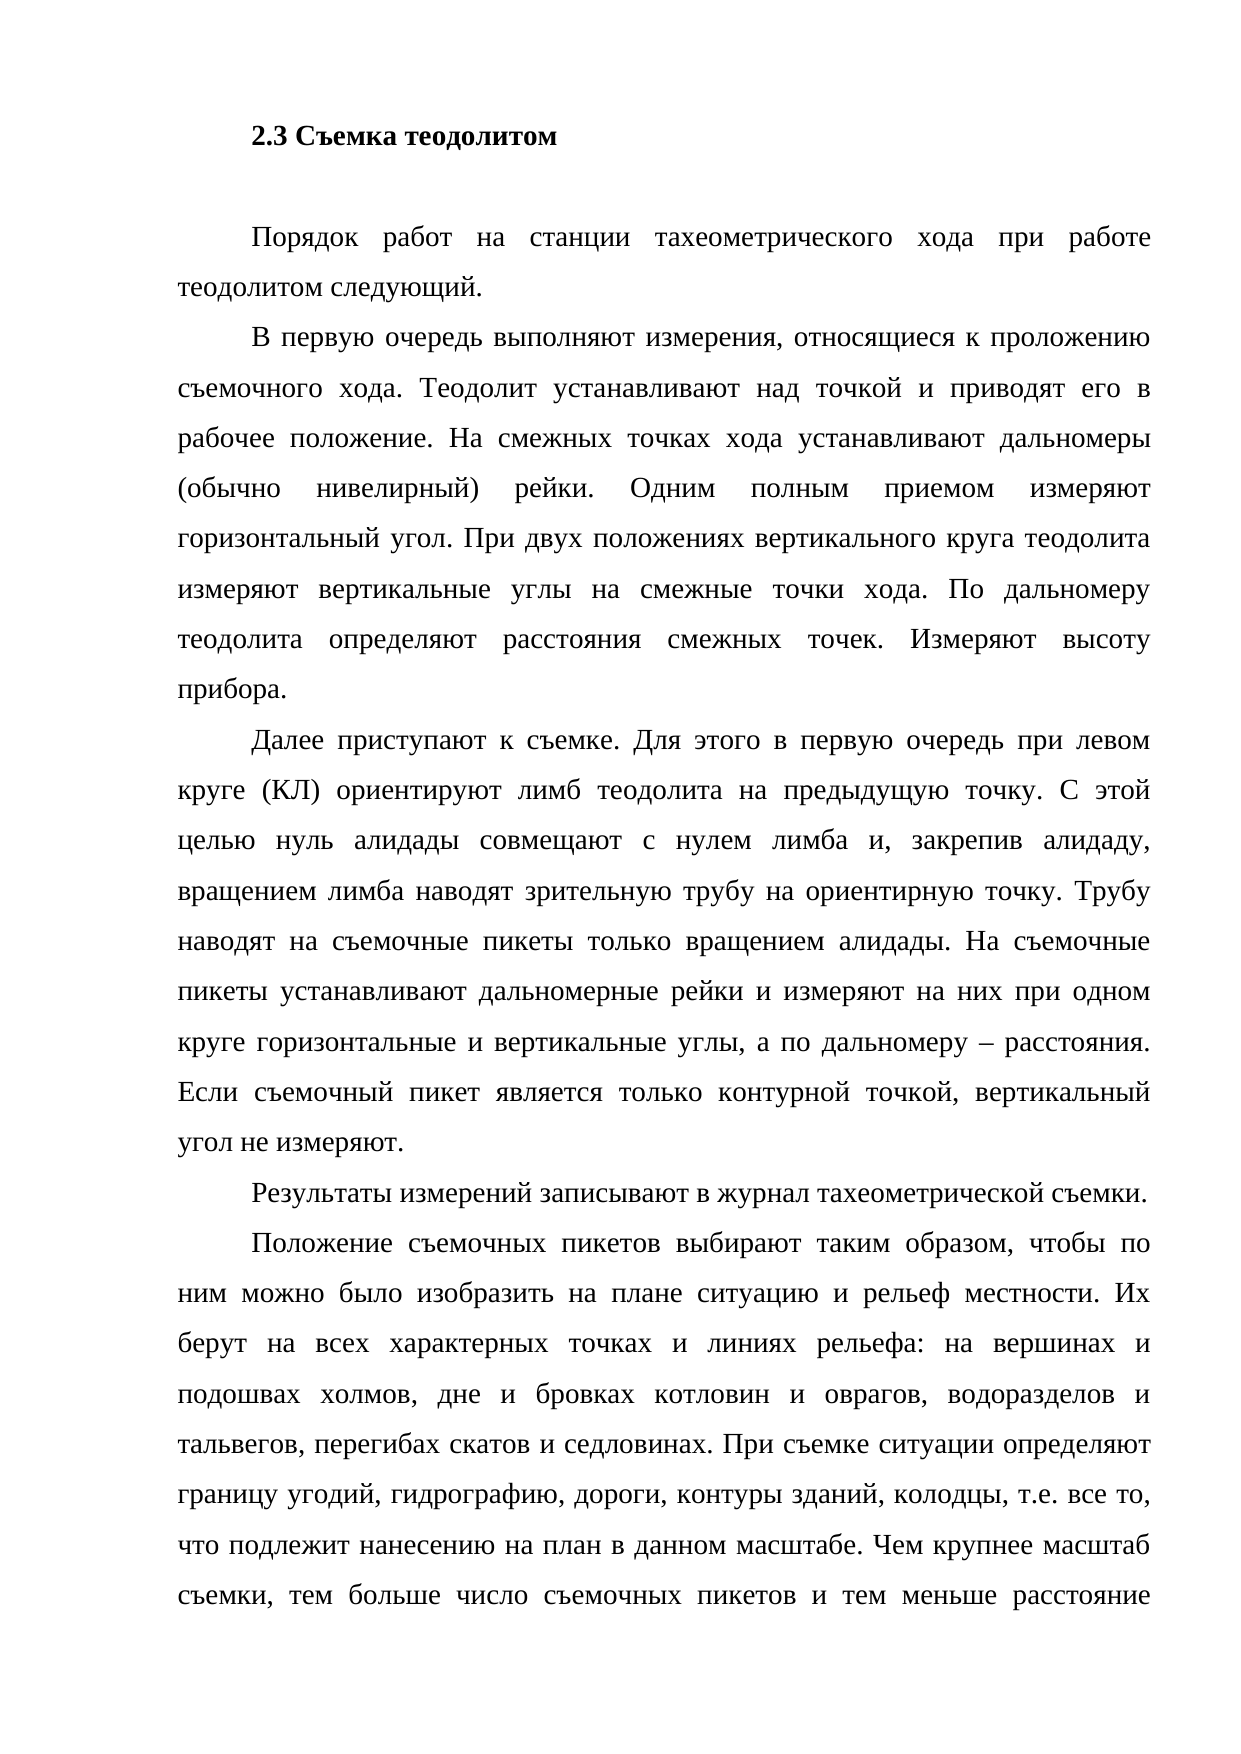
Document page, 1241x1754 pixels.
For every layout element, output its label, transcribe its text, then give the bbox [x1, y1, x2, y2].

text 2.3 Съемка теодолитом [177, 118, 1152, 152]
text Порядок работ на станции тахеометрического хода при работе теодолитом следующий. [177, 219, 1152, 303]
text Результаты измерений записывают в журнал тахеометрической съемки. [177, 1175, 1152, 1208]
text В первую очередь выполняют измерения, относящиеся к проложению съемочного хода. Теодолит устанавливают над точкой и приводят его в рабочее положение. На смежных точках хода устанавливают дальномеры (обычно нивелирный) рейки. Одним полным приемом измеряют горизонтальный угол. При двух положениях вертикального круга теодолита измеряют вертикальные углы на смежные точки хода. По дальномеру теодолита определяют расстояния смежных точек. Измеряют высоту прибора. [177, 319, 1152, 705]
text Далее приступают к съемке. Для этого в первую очередь при левом круге (КЛ) ориентируют лимб теодолита на предыдущую точку. С этой целью нуль алидады совмещают с нулем лимба и, закрепив алидаду, вращением лимба наводят зрительную трубу на ориентирную точку. Трубу наводят на съемочные пикеты только вращением алидады. На съемочные пикеты устанавливают дальномерные рейки и измеряют на них при одном круге горизонтальные и вертикальные углы, а по дальномеру – расстояния. Если съемочный пикет является только контурной точкой, вертикальный угол не измеряют. [177, 722, 1152, 1158]
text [177, 1225, 1152, 1611]
